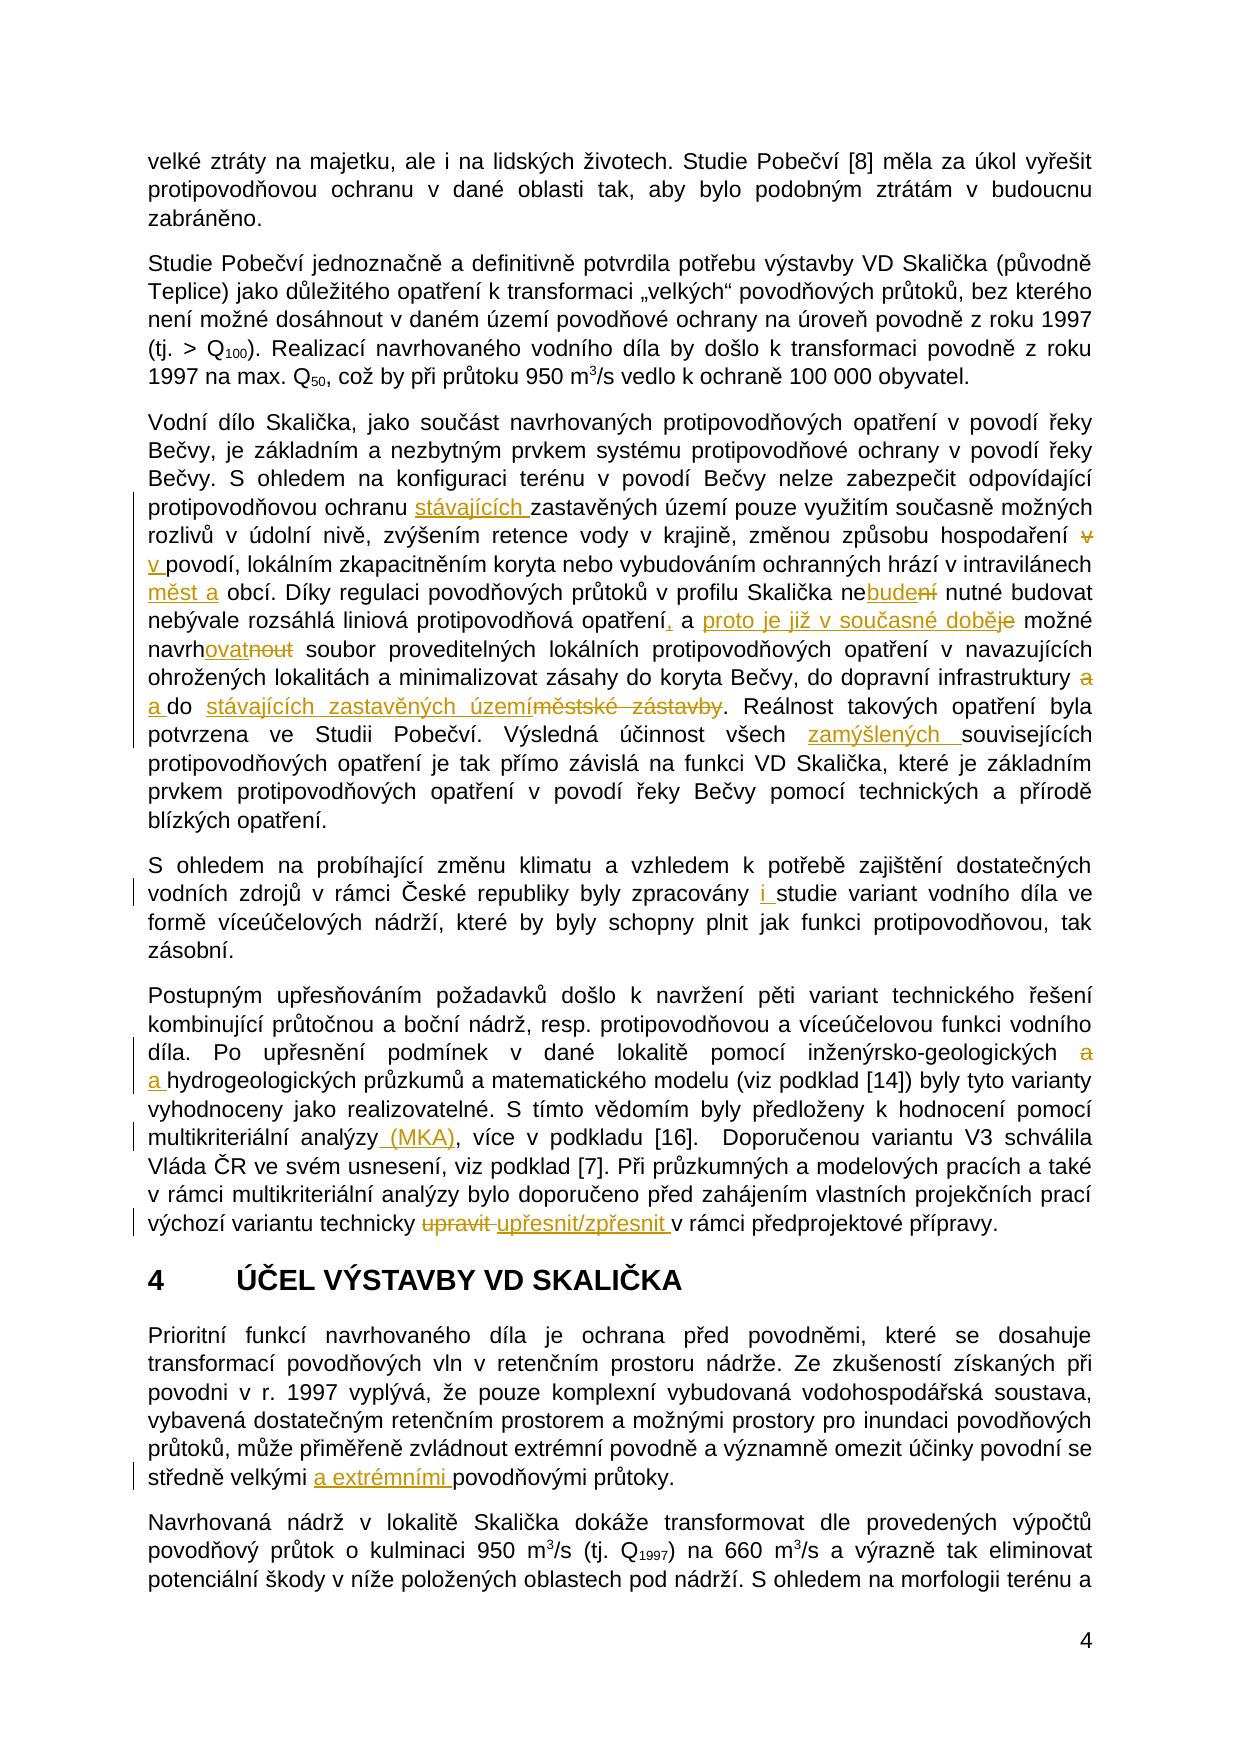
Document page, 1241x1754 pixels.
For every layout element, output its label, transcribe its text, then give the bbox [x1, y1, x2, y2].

text Prioritní funkcí navrhovaného díla je ochrana před povodněmi, které se dosahuje transformací povodňových vln v retenčním prostoru nádrže. Ze zkušeností získaných při povodni v r. 1997 vyplývá, že pouze komplexní vybudovaná vodohospodářská soustava, vybavená dostatečným retenčním prostorem a možnými prostory pro inundaci povodňových průtoků, může přiměřeně zvládnout extrémní povodně a významně omezit účinky povodní se středně velkými povodňovými průtoky. [148, 1322, 1093, 1490]
text Vodní dílo Skalička, jako součást navrhovaných protipovodňových opatření v povodí řeky Bečvy, je základním a nezbytným prvkem systému protipovodňové ochrany v povodí řeky Bečvy. S ohledem na konfiguraci terénu v povodí Bečvy nelze zabezpečit odpovídající protipovodňovou ochranu zastavěných území pouze využitím současně možných rozlivů v údolní nivě, zvýšením retence vody v krajině, změnou způsobu hospodaření povodí, lokálním zkapacitněním koryta nebo vybudováním ochranných hrází v intravilánech obcí. Díky regulaci povodňových průtoků v profilu Skalička ne nutné budovat nebývale rozsáhlá liniová protipovodňová opatření a možné navrh soubor proveditelných lokálních protipovodňových opatření v navazujících ohrožených lokalitách a minimalizovat zásahy do koryta Bečvy, do dopravní infrastruktury do . Reálnost takových opatření byla potvrzena ve Studii Pobečví. Výsledná účinnost všech souvisejících protipovodňových opatření je tak přímo závislá na funkci VD Skalička, které je základním prvkem protipovodňových opatření v povodí řeky Bečvy pomocí technických a přírodě blízkých opatření. [148, 408, 1093, 833]
subtitle ÚČEL VÝSTAVBY VD SKALIČKA [148, 1263, 1093, 1297]
text Postupným upřesňováním požadavků došlo k navržení pěti variant technického řešení kombinující průtočnou a boční nádrž, resp. protipovodňovou a víceúčelovou funkci vodního díla. Po upřesnění podmínek v dané lokalitě pomocí inženýrsko-geologických hydrogeologických průzkumů a matematického modelu (viz podklad [14]) byly tyto varianty vyhodnoceny jako realizovatelné. S tímto vědomím byly předloženy k hodnocení pomocí multikriteriální analýzy, více v podkladu [16]. Doporučenou variantu V3 schválila Vláda ČR ve svém usnesení, viz podklad [7]. Při průzkumných a modelových pracích a také v rámci multikriteriální analýzy bylo doporučeno před zahájením vlastních projekčních prací výchozí variantu technicky v rámci předprojektové přípravy. [148, 982, 1093, 1236]
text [148, 1509, 1093, 1592]
text S ohledem na probíhající změnu klimatu a vzhledem k potřebě zajištění dostatečných vodních zdrojů v rámci České republiky byly zpracovány studie variant vodního díla ve formě víceúčelových nádrží, které by byly schopny plnit jak funkci protipovodňovou, tak zásobní. [148, 852, 1093, 963]
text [148, 148, 1093, 231]
text Studie Pobečví jednoznačně a definitivně potvrdila potřebu výstavby VD Skalička (původně Teplice) jako důležitého opatření k transformaci „velkých“ povodňových průtoků, bez kterého není možné dosáhnout v daném území povodňové ochrany na úroveň povodně z roku 1997 (tj. > Q100). Realizací navrhovaného vodního díla by došlo k transformaci povodně z roku 1997 na max. Q50, což by při průtoku 950 m3/s vedlo k ochraně 100 000 obyvatel. [148, 249, 1093, 390]
